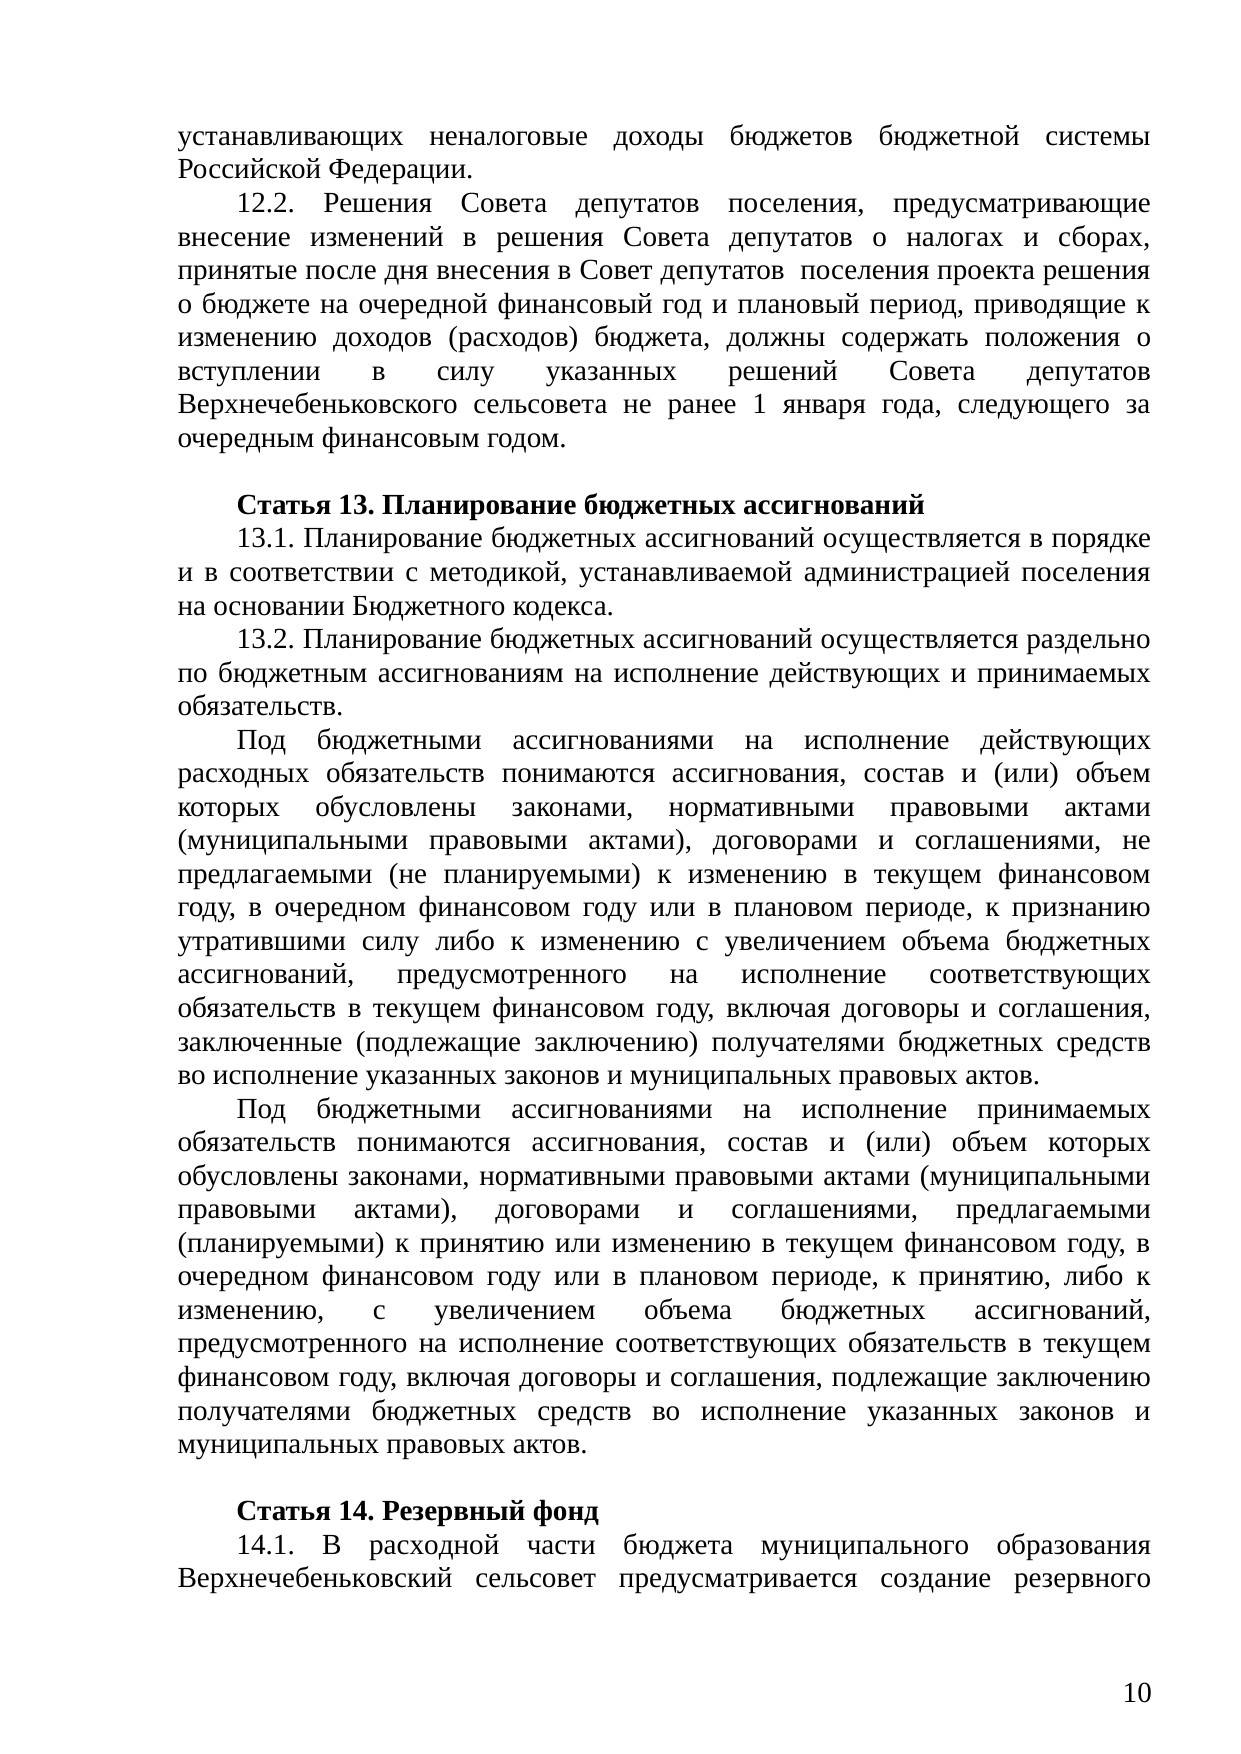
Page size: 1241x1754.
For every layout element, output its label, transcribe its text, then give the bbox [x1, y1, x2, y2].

text Статья 13. Планирование бюджетных ассигнований [177, 487, 1152, 521]
text Под бюджетными ассигнованиями на исполнение принимаемых обязательств понимаются ассигнования, состав и (или) объем которых обусловлены законами, нормативными правовыми актами (муниципальными правовыми актами), договорами и соглашениями, предлагаемыми (планируемыми) к принятию или изменению в текущем финансовом году, в очередном финансовом году или в плановом периоде, к принятию, либо к изменению, с увеличением объема бюджетных ассигнований, предусмотренного на исполнение соответствующих обязательств в текущем финансовом году, включая договоры и соглашения, подлежащие заключению получателями бюджетных средств во исполнение указанных законов и муниципальных правовых актов. [177, 1091, 1152, 1460]
text Под бюджетными ассигнованиями на исполнение действующих расходных обязательств понимаются ассигнования, состав и (или) объем которых обусловлены законами, нормативными правовыми актами (муниципальными правовыми актами), договорами и соглашениями, не предлагаемыми (не планируемыми) к изменению в текущем финансовом году, в очередном финансовом году или в плановом периоде, к признанию утратившими силу либо к изменению с увеличением объема бюджетных ассигнований, предусмотренного на исполнение соответствующих обязательств в текущем финансовом году, включая договоры и соглашения, заключенные (подлежащие заключению) получателями бюджетных средств во исполнение указанных законов и муниципальных правовых актов. [177, 722, 1152, 1091]
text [177, 118, 1152, 185]
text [177, 1527, 1152, 1594]
text Статья 14. Резервный фонд [177, 1493, 1152, 1527]
text 13.2. Планирование бюджетных ассигнований осуществляется раздельно по бюджетным ассигнованиям на исполнение действующих и принимаемых обязательств. [177, 621, 1152, 722]
text 12.2. Решения Совета депутатов поселения, предусматривающие внесение изменений в решения Совета депутатов о налогах и сборах, принятые после дня внесения в Совет депутатов поселения проекта решения о бюджете на очередной финансовый год и плановый период, приводящие к изменению доходов (расходов) бюджета, должны содержать положения о вступлении в силу указанных решений Совета депутатов Верхнечебеньковского сельсовета не ранее 1 января года, следующего за очередным финансовым годом. [177, 185, 1152, 453]
text 13.1. Планирование бюджетных ассигнований осуществляется в порядке и в соответствии с методикой, устанавливаемой администрацией поселения на основании Бюджетного кодекса. [177, 521, 1152, 621]
